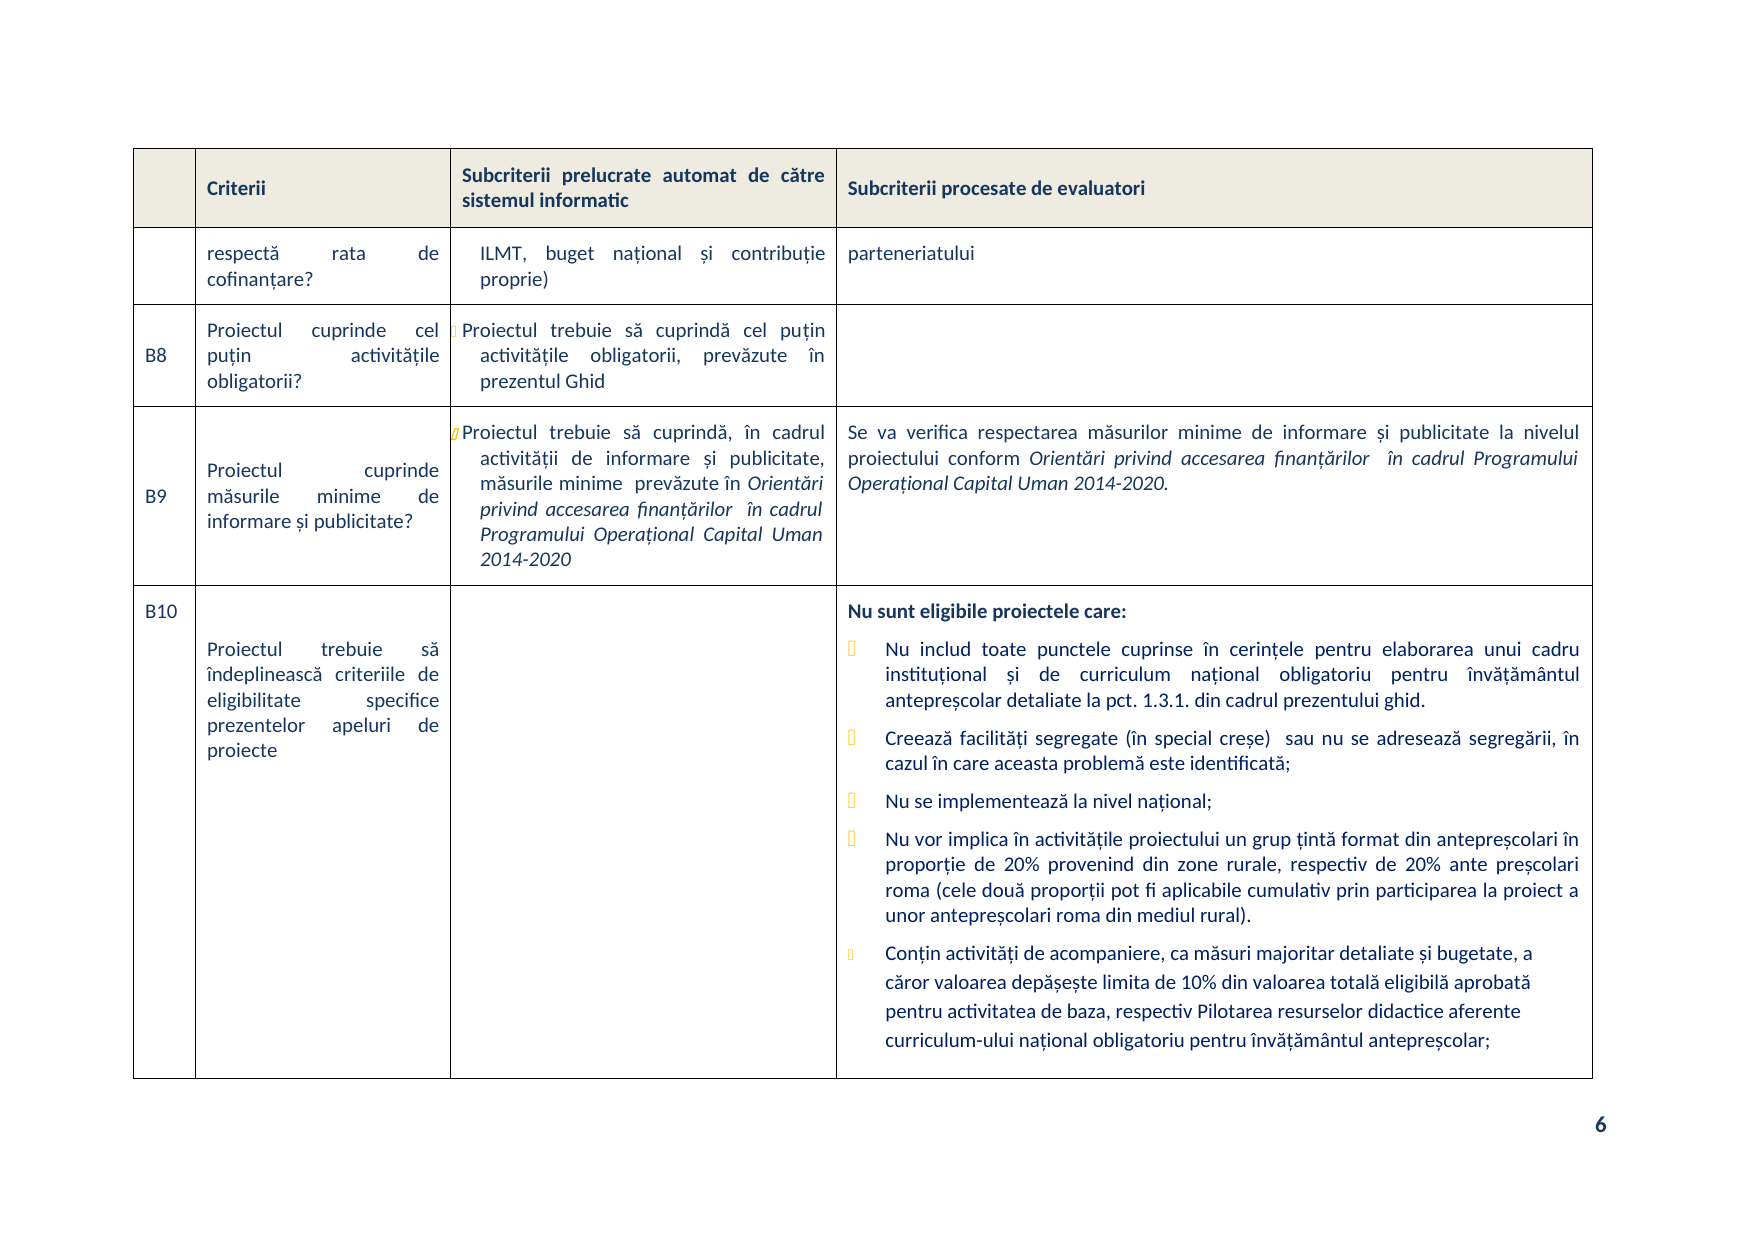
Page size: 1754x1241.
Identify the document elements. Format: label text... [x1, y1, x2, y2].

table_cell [837, 228, 1592, 304]
table_header Subcriterii prelucrate automat de către sistemul informatic [451, 149, 836, 227]
table_cell Proiectul trebuie să cuprindă, în cadrul activității de informare și publicitate, măsurile minime prevăzute în Orientări privind accesarea finanțărilor în cadrul Programului Operațional Capital Uman 2014-2020 [451, 407, 836, 584]
table_header [134, 149, 195, 227]
table_cell B9 [134, 407, 195, 584]
table_cell Proiectul trebuie să cuprindă cel puțin activitățile obligatorii, prevăzute în prezentul Ghid [451, 305, 836, 406]
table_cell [196, 586, 450, 1078]
table_cell [837, 305, 1592, 406]
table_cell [837, 586, 1592, 1078]
table_cell B10 [134, 586, 195, 1078]
table_cell B8 [134, 305, 195, 406]
table_cell Se va verifica respectarea măsurilor minime de informare și publicitate la nivelul proiectului conform Orientări privind accesarea finanțărilor în cadrul Programului Operațional Capital Uman 2014-2020. [837, 407, 1592, 584]
table_cell B7 [134, 228, 195, 304]
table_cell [196, 228, 450, 304]
table_cell [451, 586, 836, 1078]
table_cell Proiectul cuprinde măsurile minime de informare și publicitate? [196, 407, 450, 584]
table_cell Proiectul cuprinde cel puțin activitățile obligatorii? [196, 305, 450, 406]
table_header Criterii [196, 149, 450, 227]
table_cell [451, 228, 836, 304]
table_header Subcriterii procesate de evaluatori [837, 149, 1592, 227]
